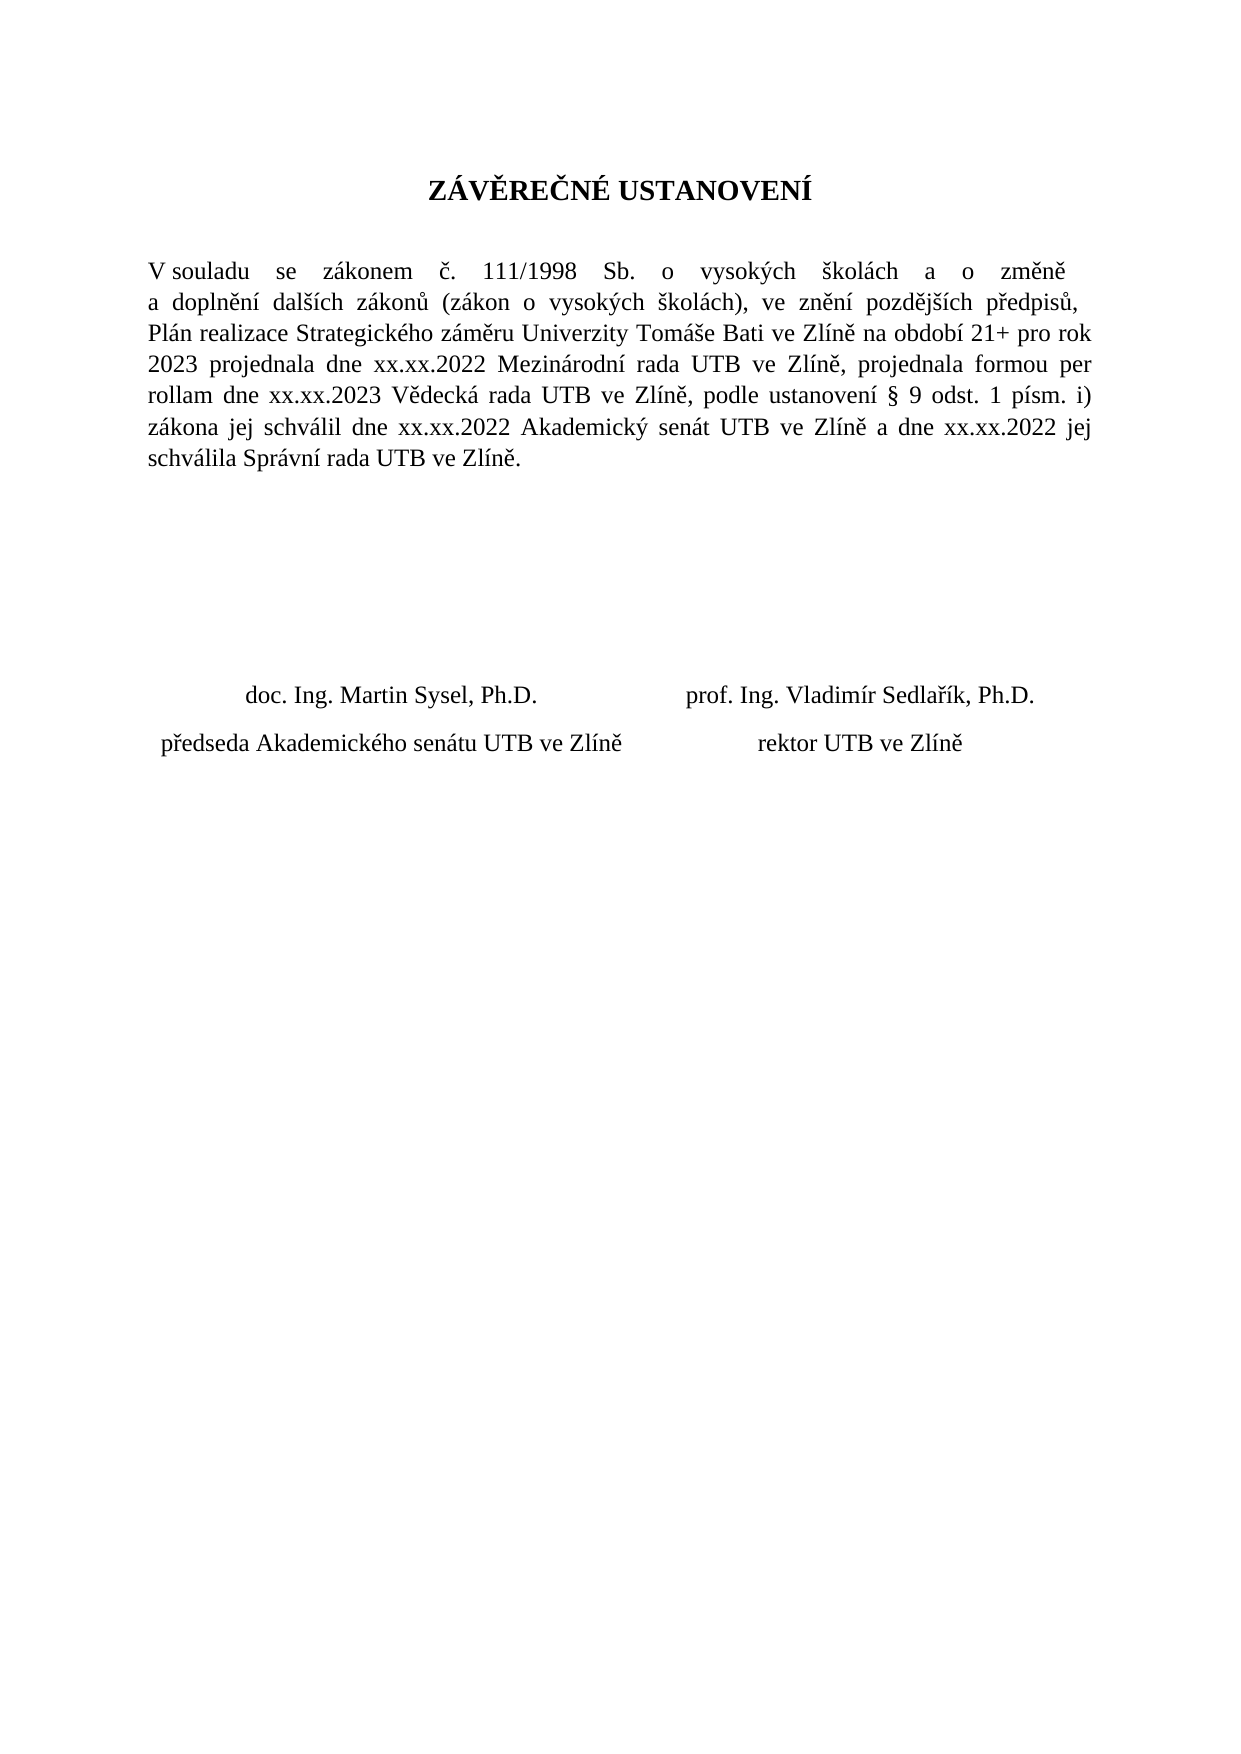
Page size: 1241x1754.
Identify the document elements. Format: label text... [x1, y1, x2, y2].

subtitle ZÁVĚREČNÉ USTANOVENÍ [148, 173, 1093, 206]
text V souladu se zákonem č. 111/1998 Sb. o vysokých školách a o změně a doplnění dalších zákonů (zákon o vysokých školách), ve znění pozdějších předpisů, Plán realizace Strategického záměru Univerzity Tomáše Bati ve Zlíně na období 21+ pro rok 2023 projednala dne xx.xx.2022 Mezinárodní rada UTB ve Zlíně, projednala formou per rollam dne xx.xx.2023 Vědecká rada UTB ve Zlíně, podle ustanovení § 9 odst. 1 písm. i) zákona jej schválil dne xx.xx.2022 Akademický senát UTB ve Zlíně a dne xx.xx.2022 jej schválila Správní rada UTB ve Zlíně. [148, 256, 1093, 471]
text doc. Ing. Martin Sysel, Ph.D. prof. Ing. Vladimír Sedlařík, Ph.D. [148, 681, 1093, 709]
text předseda Akademického senátu UTB ve Zlíně rektor UTB ve Zlíně [148, 728, 1093, 757]
